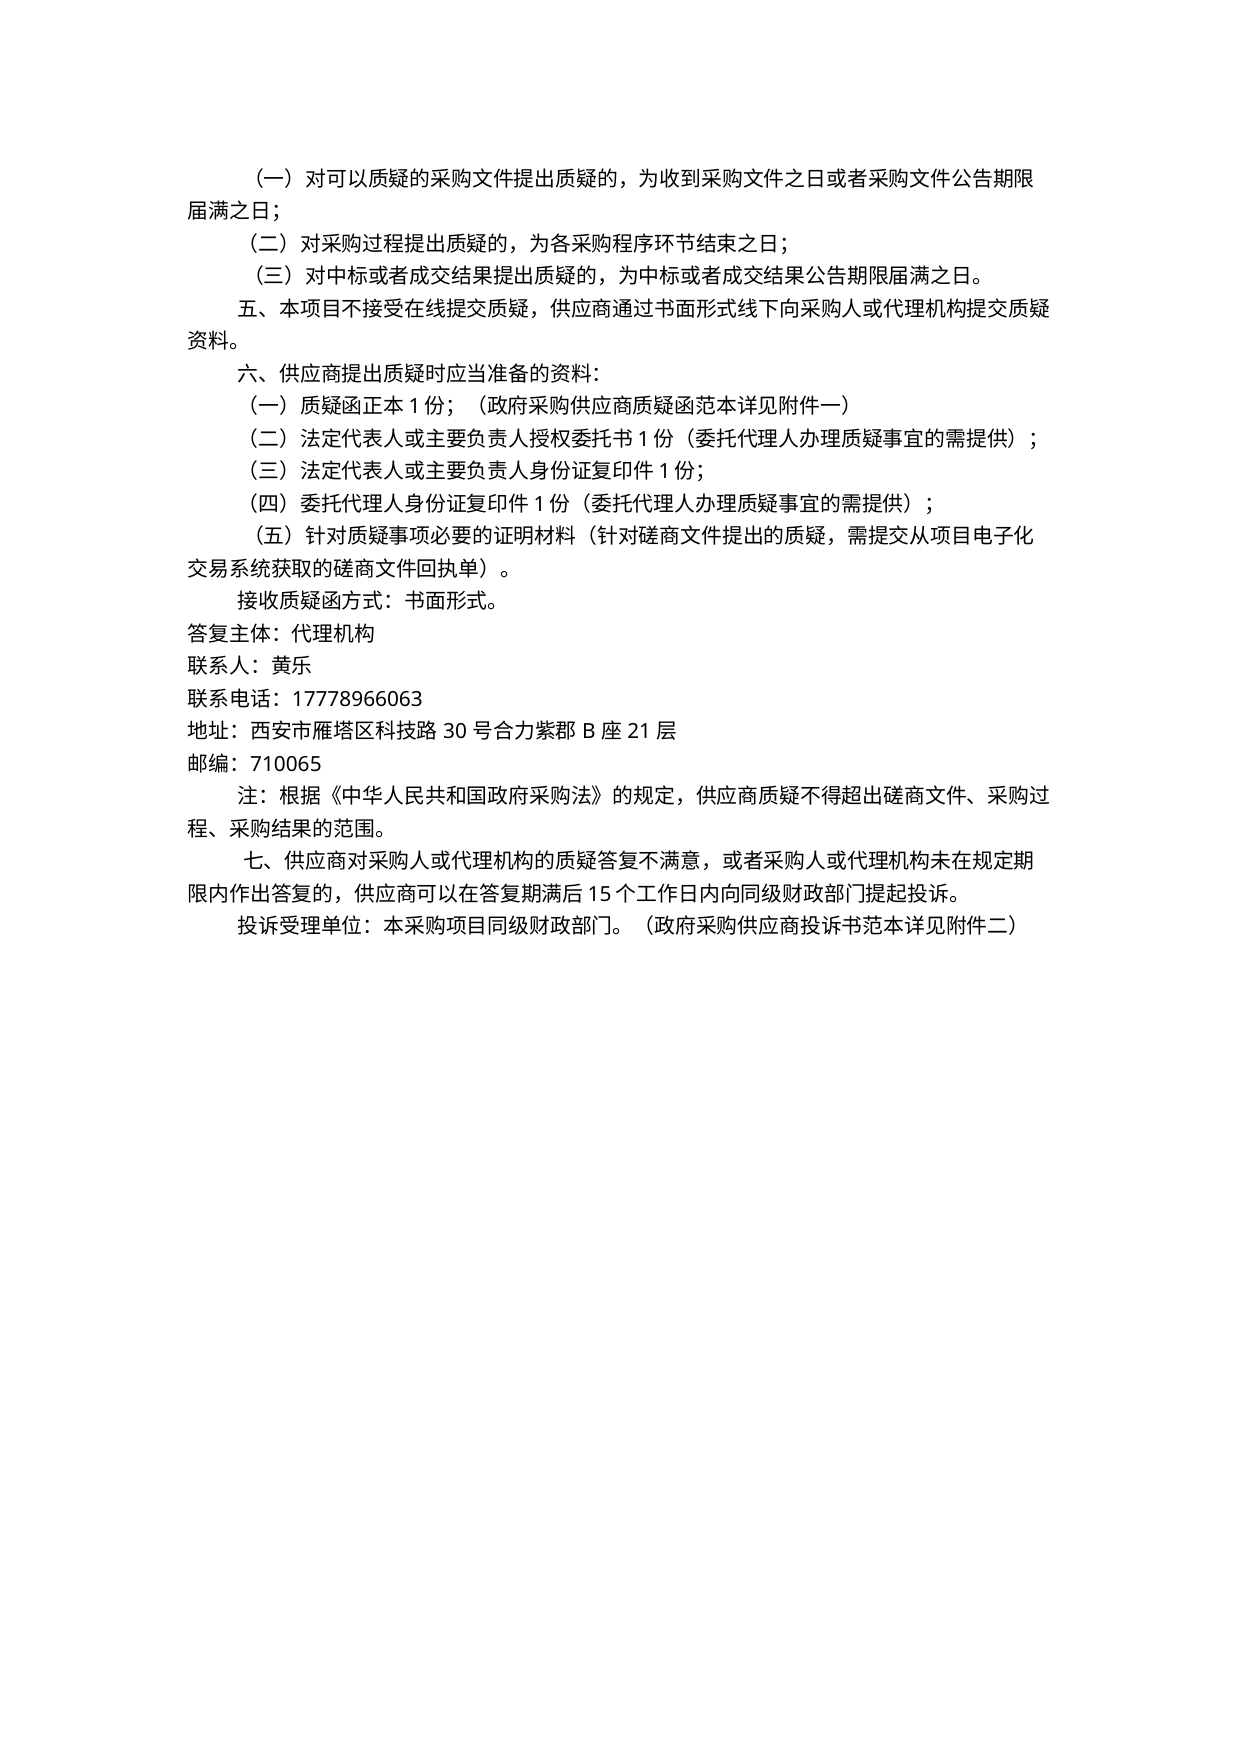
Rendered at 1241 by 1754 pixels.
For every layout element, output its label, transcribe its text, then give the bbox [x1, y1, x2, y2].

text （三）对中标或者成交结果提出质疑的，为中标或者成交结果公告期限届满之日。 [187, 259, 1053, 292]
text 六、供应商提出质疑时应当准备的资料： [187, 357, 1053, 389]
text 联系人：黄乐 [187, 649, 1053, 682]
text （三）法定代表人或主要负责人身份证复印件1份； [187, 454, 1053, 487]
text （二）对采购过程提出质疑的，为各采购程序环节结束之日； [187, 227, 1053, 259]
text 七、供应商对采购人或代理机构的质疑答复不满意，或者采购人或代理机构未在规定期限内作出答复的，供应商可以在答复期满后15个工作日内向同级财政部门提起投诉。 [187, 844, 1053, 909]
text （一）质疑函正本1份；（政府采购供应商质疑函范本详见附件一） [187, 389, 1053, 422]
text 地址：西安市雁塔区科技路 30 号合力紫郡 B 座 21 层 [187, 714, 1053, 747]
text 五、本项目不接受在线提交质疑，供应商通过书面形式线下向采购人或代理机构提交质疑资料。 [187, 292, 1053, 357]
text 邮编：710065 [187, 747, 1053, 779]
text 接收质疑函方式：书面形式。 [187, 584, 1053, 617]
text 投诉受理单位：本采购项目同级财政部门。（政府采购供应商投诉书范本详见附件二） [187, 909, 1053, 942]
text 联系电话：17778966063 [187, 682, 1053, 714]
text （一）对可以质疑的采购文件提出质疑的，为收到采购文件之日或者采购文件公告期限届满之日； [187, 162, 1053, 227]
text 注：根据《中华人民共和国政府采购法》的规定，供应商质疑不得超出磋商文件、采购过程、采购结果的范围。 [187, 779, 1053, 844]
text （五）针对质疑事项必要的证明材料（针对磋商文件提出的质疑，需提交从项目电子化交易系统获取的磋商文件回执单）。 [187, 519, 1053, 584]
text （二）法定代表人或主要负责人授权委托书1份（委托代理人办理质疑事宜的需提供）； [187, 422, 1053, 454]
text 答复主体：代理机构 [187, 617, 1053, 649]
text （四）委托代理人身份证复印件1份（委托代理人办理质疑事宜的需提供）； [187, 487, 1053, 519]
